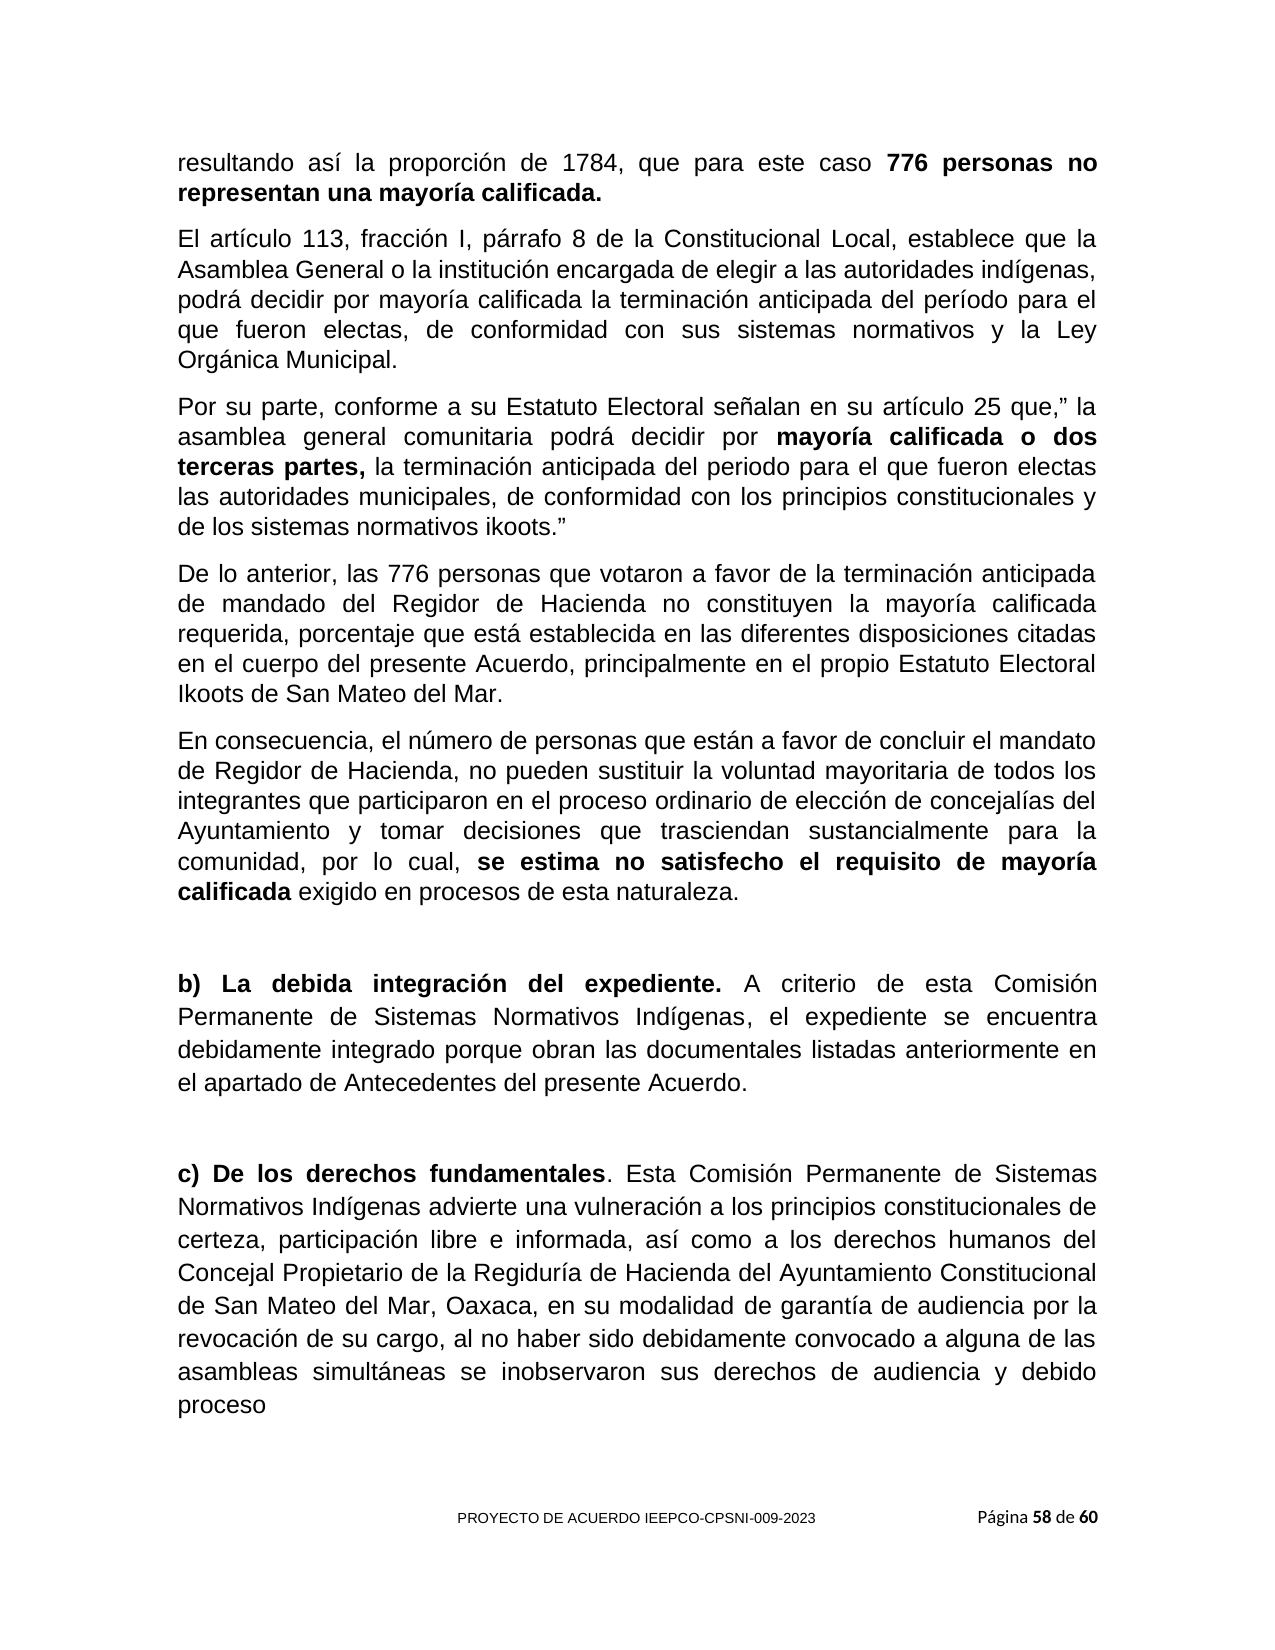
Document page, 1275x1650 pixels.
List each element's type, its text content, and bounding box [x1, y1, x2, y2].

text El artículo 113, fracción I, párrafo 8 de la Constitucional Local, establece que la Asamblea General o la institución encargada de elegir a las autoridades indígenas, podrá decidir por mayoría calificada la terminación anticipada del período para el que fueron electas, de conformidad con sus sistemas normativos y la Ley Orgánica Municipal. [177, 224, 1098, 374]
text Por su parte, conforme a su Estatuto Electoral señalan en su artículo 25 que,” la asamblea general comunitaria podrá decidir por mayoría calificada o dos terceras partes, la terminación anticipada del periodo para el que fueron electas las autoridades municipales, de conformidad con los principios constitucionales y de los sistemas normativos ikoots.” [177, 392, 1098, 541]
text b) La debida integración del expediente. A criterio de esta Comisión Permanente de Sistemas Normativos Indígenas, el expediente se encuentra debidamente integrado porque obran las documentales listadas anteriormente en el apartado de Antecedentes del presente Acuerdo. [177, 969, 1098, 1097]
text c) De los derechos fundamentales. Esta Comisión Permanente de Sistemas Normativos Indígenas advierte una vulneración a los principios constitucionales de certeza, participación libre e informada, así como a los derechos humanos del Concejal Propietario de la Regiduría de Hacienda del Ayuntamiento Constitucional de San Mateo del Mar, Oaxaca, en su modalidad de garantía de audiencia por la revocación de su cargo, al no haber sido debidamente convocado a alguna de las asambleas simultáneas se inobservaron sus derechos de audiencia y debido proceso [177, 1159, 1098, 1419]
text De lo anterior, las 776 personas que votaron a favor de la terminación anticipada de mandado del Regidor de Hacienda no constituyen la mayoría calificada requerida, porcentaje que está establecida en las diferentes disposiciones citadas en el cuerpo del presente Acuerdo, principalmente en el propio Estatuto Electoral Ikoots de San Mateo del Mar. [177, 559, 1098, 708]
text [177, 148, 1098, 206]
text En consecuencia, el número de personas que están a favor de concluir el mandato de Regidor de Hacienda, no pueden sustituir la voluntad mayoritaria de todos los integrantes que participaron en el proceso ordinario de elección de concejalías del Ayuntamiento y tomar decisiones que trasciendan sustancialmente para la comunidad, por lo cual, se estima no satisfecho el requisito de mayoría calificada exigido en procesos de esta naturaleza. [177, 726, 1098, 905]
